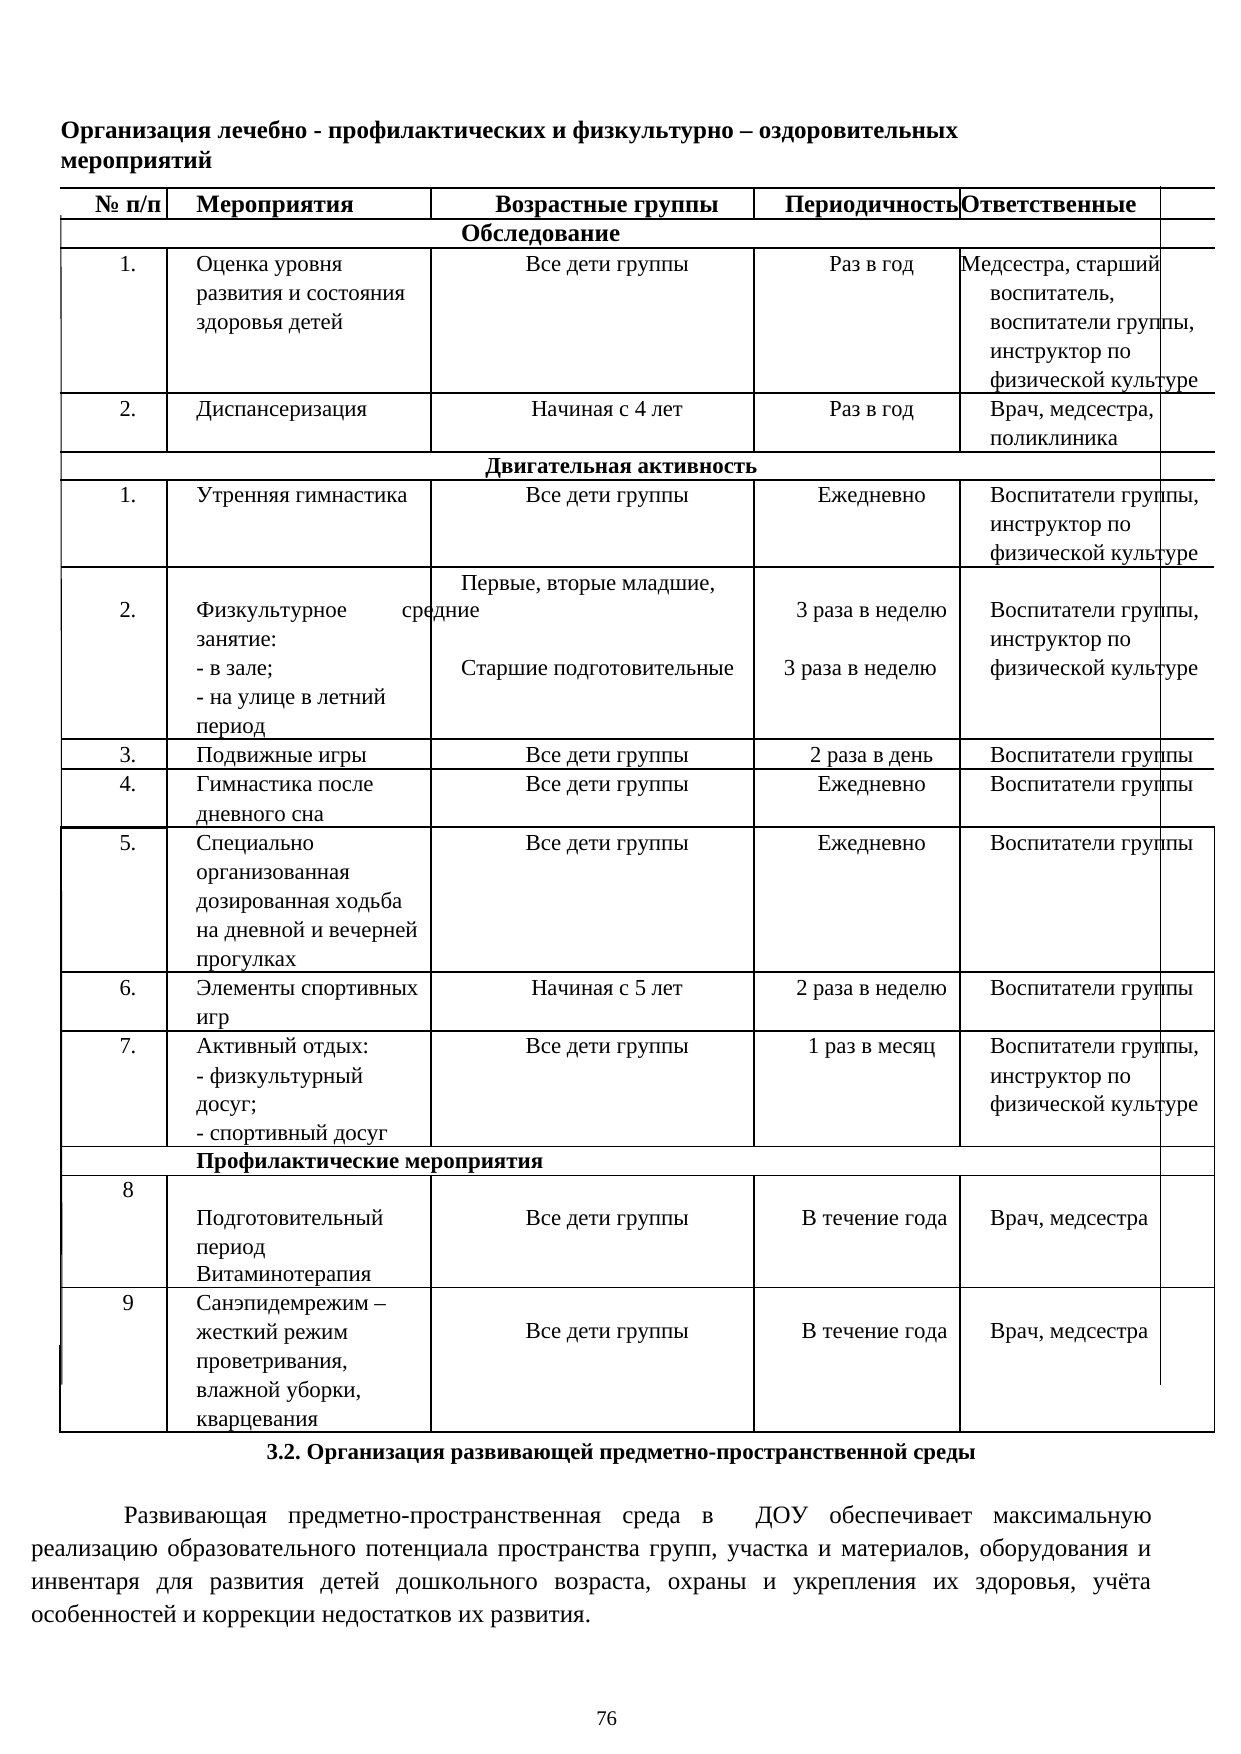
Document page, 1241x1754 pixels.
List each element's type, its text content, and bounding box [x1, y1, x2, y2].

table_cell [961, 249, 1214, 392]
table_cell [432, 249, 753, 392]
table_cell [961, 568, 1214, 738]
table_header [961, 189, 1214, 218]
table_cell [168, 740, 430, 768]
text Развивающая предметно-пространственная среда в ДОУ обеспечивает максимальную реализацию образовательного потенциала пространства групп, участка и материалов, оборудования и инвентаря для развития детей дошкольного возраста, охраны и укрепления их здоровья, учёта особенностей и коррекции недостатков их развития. [31, 1500, 1152, 1628]
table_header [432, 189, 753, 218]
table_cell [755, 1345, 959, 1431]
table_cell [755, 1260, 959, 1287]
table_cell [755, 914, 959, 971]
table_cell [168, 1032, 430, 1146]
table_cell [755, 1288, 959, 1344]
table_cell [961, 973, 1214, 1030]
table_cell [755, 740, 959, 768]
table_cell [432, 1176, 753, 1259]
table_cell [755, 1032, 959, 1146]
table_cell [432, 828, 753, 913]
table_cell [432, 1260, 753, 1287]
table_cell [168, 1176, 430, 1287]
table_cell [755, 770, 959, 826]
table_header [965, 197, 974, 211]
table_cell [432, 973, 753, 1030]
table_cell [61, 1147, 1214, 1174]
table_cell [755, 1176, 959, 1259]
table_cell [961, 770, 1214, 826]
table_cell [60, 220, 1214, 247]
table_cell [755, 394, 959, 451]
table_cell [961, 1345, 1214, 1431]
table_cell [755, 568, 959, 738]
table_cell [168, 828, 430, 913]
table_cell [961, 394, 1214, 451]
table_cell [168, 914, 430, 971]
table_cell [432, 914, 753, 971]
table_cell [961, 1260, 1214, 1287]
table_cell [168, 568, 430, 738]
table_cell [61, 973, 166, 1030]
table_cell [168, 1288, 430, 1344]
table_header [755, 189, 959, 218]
text Организация лечебно - профилактических и физкультурно – оздоровительных мероприятий [60, 115, 1094, 173]
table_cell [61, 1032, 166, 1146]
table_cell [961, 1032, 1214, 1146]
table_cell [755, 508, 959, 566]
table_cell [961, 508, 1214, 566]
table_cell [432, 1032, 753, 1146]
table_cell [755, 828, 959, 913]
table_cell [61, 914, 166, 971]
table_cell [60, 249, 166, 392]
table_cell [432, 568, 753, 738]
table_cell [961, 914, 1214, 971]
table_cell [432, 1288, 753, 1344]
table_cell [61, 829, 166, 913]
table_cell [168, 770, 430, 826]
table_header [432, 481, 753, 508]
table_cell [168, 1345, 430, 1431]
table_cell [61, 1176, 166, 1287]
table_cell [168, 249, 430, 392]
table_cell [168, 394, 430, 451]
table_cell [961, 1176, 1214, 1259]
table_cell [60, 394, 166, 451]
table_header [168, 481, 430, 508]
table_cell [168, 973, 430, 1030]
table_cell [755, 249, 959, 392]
text 3.2. Организация развивающей предметно-пространственной среды [31, 1433, 1152, 1467]
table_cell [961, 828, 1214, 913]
text Двигательная активность [31, 453, 1152, 478]
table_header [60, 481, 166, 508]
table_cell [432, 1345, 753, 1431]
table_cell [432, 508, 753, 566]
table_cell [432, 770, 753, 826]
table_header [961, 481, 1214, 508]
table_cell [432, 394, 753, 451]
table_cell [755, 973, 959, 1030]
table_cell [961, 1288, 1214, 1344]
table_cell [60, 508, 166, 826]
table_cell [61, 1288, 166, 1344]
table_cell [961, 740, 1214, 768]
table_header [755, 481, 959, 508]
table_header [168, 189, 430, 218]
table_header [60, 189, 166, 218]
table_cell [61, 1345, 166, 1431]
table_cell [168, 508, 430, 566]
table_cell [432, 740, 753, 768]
